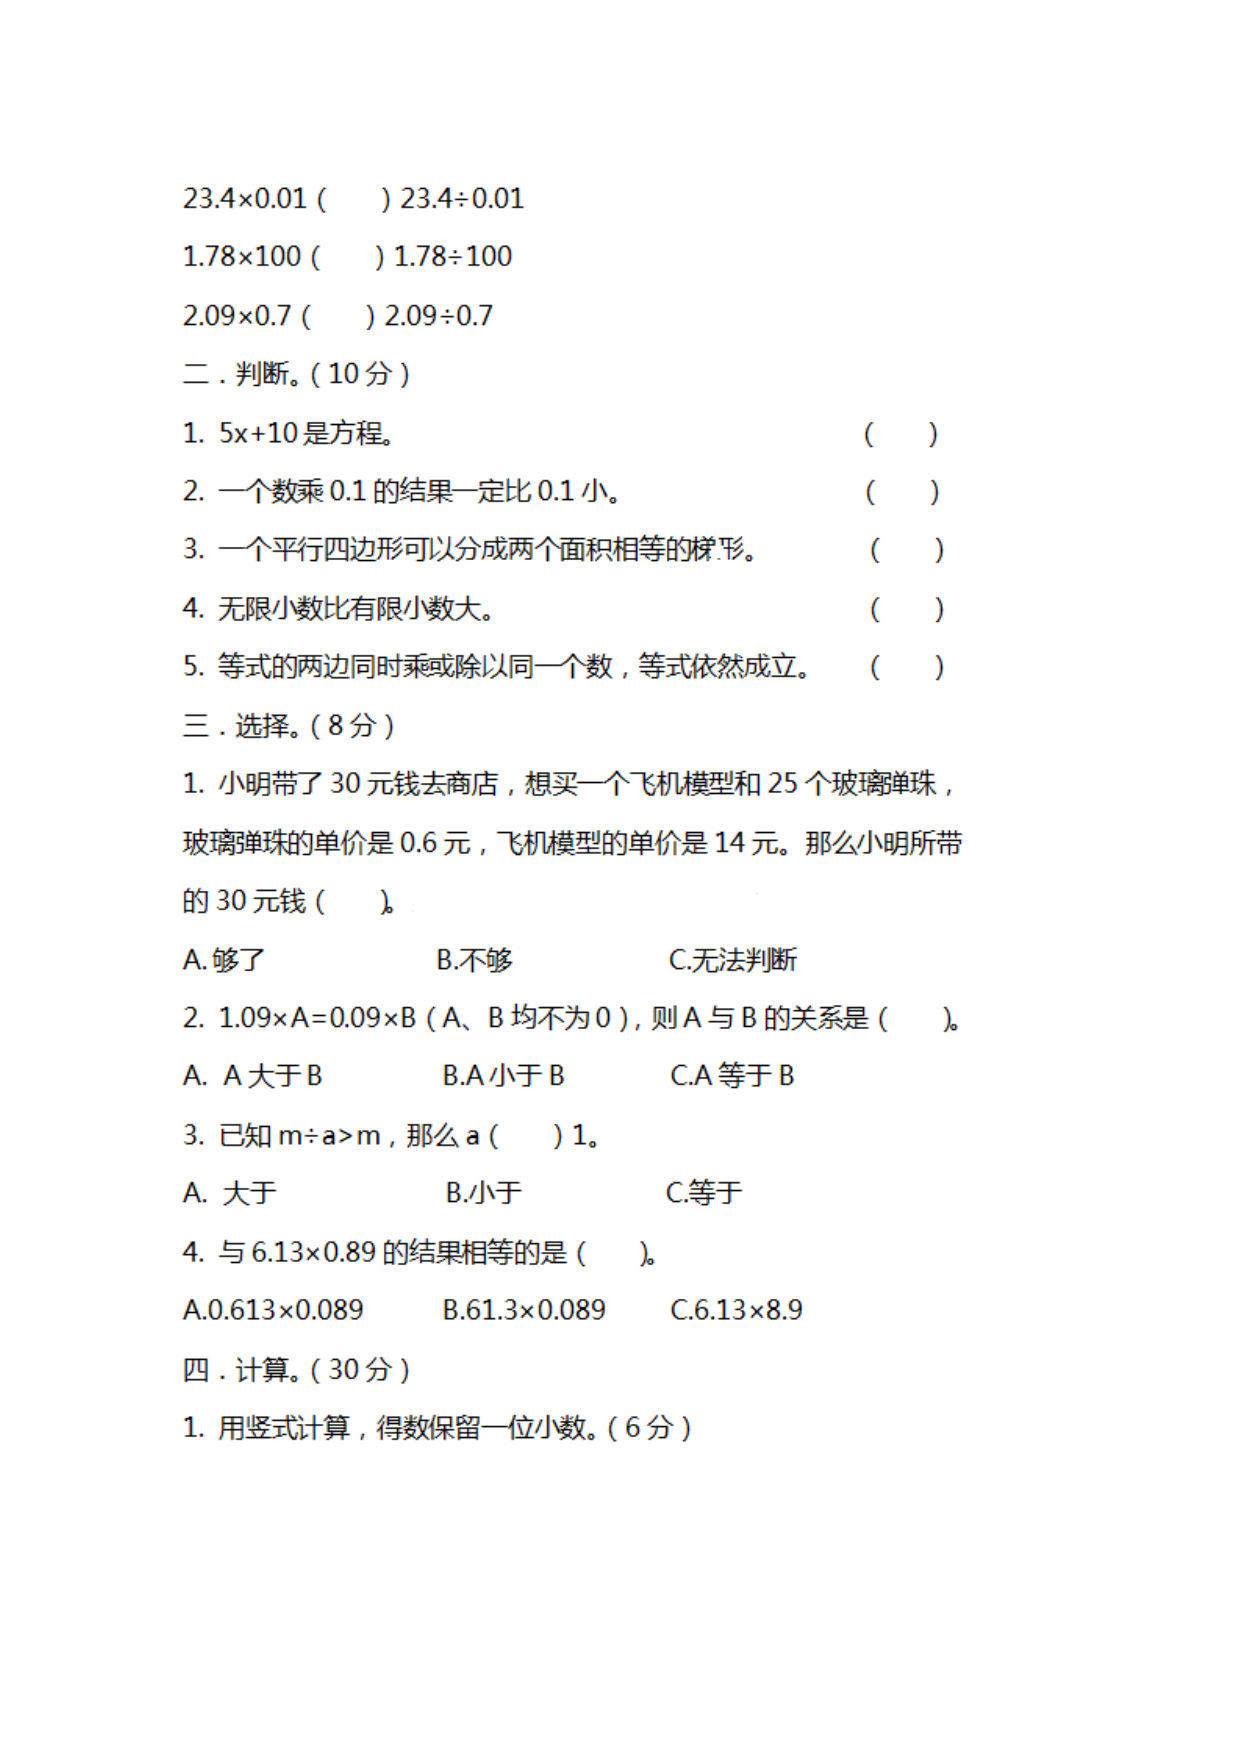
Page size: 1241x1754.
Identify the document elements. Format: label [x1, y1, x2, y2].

picture [150, 177, 988, 1448]
